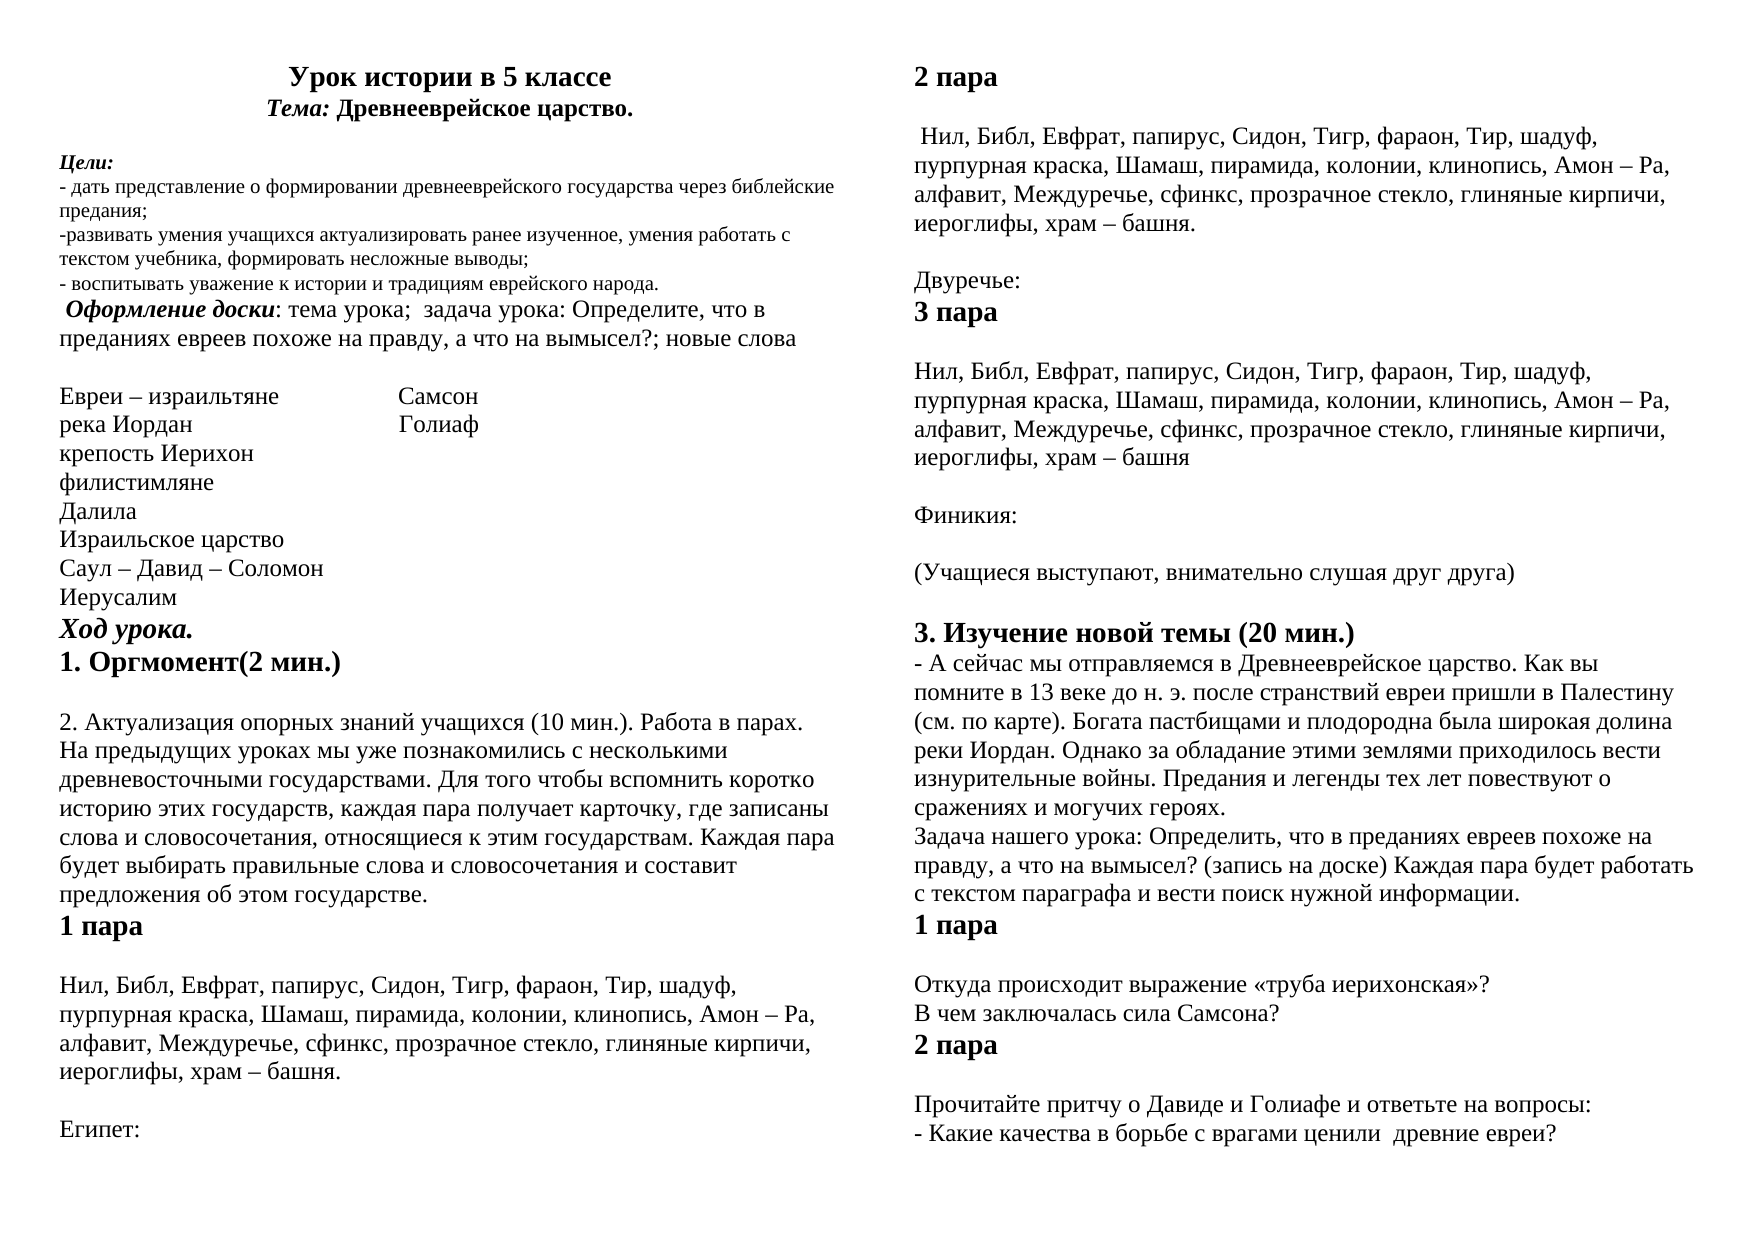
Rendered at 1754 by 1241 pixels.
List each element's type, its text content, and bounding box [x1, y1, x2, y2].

text Финикия: [914, 500, 1695, 529]
text 2 пара [914, 59, 1695, 93]
text 2 пара [914, 1027, 1695, 1061]
text (Учащиеся выступают, внимательно слушая друг друга) [914, 557, 1695, 586]
text 3 пара [914, 294, 1695, 327]
text Нил, Библ, Евфрат, папирус, Сидон, Тигр, фараон, Тир, шадуф, пурпурная краска, Шамаш, пирамида, колонии, клинопись, Амон – Ра, алфавит, Междуречье, сфинкс, прозрачное стекло, глиняные кирпичи, иероглифы, храм – башня. [914, 121, 1695, 236]
text - Какие качества в борьбе с врагами ценили древние евреи? [914, 1118, 1695, 1147]
text крепость Иерихон [59, 438, 840, 467]
text Тема: Древнееврейское царство. [59, 93, 840, 121]
text Двуречье: [914, 265, 1695, 294]
text Задача нашего урока: Определить, что в преданиях евреев похоже на правду, а что на вымысел? (запись на доске) Каждая пара будет работать с текстом параграфа и вести поиск нужной информации. [914, 821, 1695, 907]
text Ход урока. [59, 611, 840, 644]
text Откуда происходит выражение «труба иерихонская»? [914, 969, 1695, 998]
text Далила [59, 496, 840, 524]
text река Иордан Голиаф [59, 409, 840, 438]
text Оформление доски: тема урока; задача урока: Определите, что в преданиях евреев похоже на правду, а что на вымысел?; новые слова [59, 294, 840, 352]
text В чем заключалась сила Самсона? [914, 998, 1695, 1027]
text Цели: [59, 150, 840, 174]
text Нил, Библ, Евфрат, папирус, Сидон, Тигр, фараон, Тир, шадуф, пурпурная краска, Шамаш, пирамида, колонии, клинопись, Амон – Ра, алфавит, Междуречье, сфинкс, прозрачное стекло, глиняные кирпичи, иероглифы, храм – башня. [59, 970, 840, 1085]
text - А сейчас мы отправляемся в Древнееврейское царство. Как вы помните в 13 веке до н. э. после странствий евреи пришли в Палестину (см. по карте). Богата пастбищами и плодородна была широкая долина реки Иордан. Однако за обладание этими землями приходилось вести изнурительные войны. Предания и легенды тех лет повествуют о сражениях и могучих героях. [914, 648, 1695, 821]
text филистимляне [59, 467, 840, 496]
text Израильское царство [59, 524, 840, 553]
text Урок истории в 5 классе [59, 59, 840, 93]
text - дать представление о формировании древнееврейского государства через библейские предания; [59, 174, 840, 222]
text 1 пара [914, 907, 1695, 941]
text 1. Оргмомент(2 мин.) [59, 644, 840, 678]
text Египет: [59, 1114, 840, 1143]
text Евреи – израильтяне Самсон [59, 381, 840, 409]
text Нил, Библ, Евфрат, папирус, Сидон, Тигр, фараон, Тир, шадуф, пурпурная краска, Шамаш, пирамида, колонии, клинопись, Амон – Ра, алфавит, Междуречье, сфинкс, прозрачное стекло, глиняные кирпичи, иероглифы, храм – башня [914, 356, 1695, 471]
text 1 пара [59, 908, 840, 941]
text Саул – Давид – Соломон [59, 553, 840, 582]
text 3. Изучение новой темы (20 мин.) [914, 615, 1695, 648]
text -развивать умения учащихся актуализировать ранее изученное, умения работать с текстом учебника, формировать несложные выводы; [59, 222, 840, 270]
text Иерусалим [59, 582, 840, 611]
text - воспитывать уважение к истории и традициям еврейского народа. [59, 270, 840, 294]
text Прочитайте притчу о Давиде и Голиафе и ответьте на вопросы: [914, 1089, 1695, 1118]
text 2. Актуализация опорных знаний учащихся (10 мин.). Работа в парах. [59, 707, 840, 735]
text На предыдущих уроках мы уже познакомились с несколькими древневосточными государствами. Для того чтобы вспомнить коротко историю этих государств, каждая пара получает карточку, где записаны слова и словосочетания, относящиеся к этим государствам. Каждая пара будет выбирать правильные слова и словосочетания и составит предложения об этом государстве. [59, 735, 840, 908]
